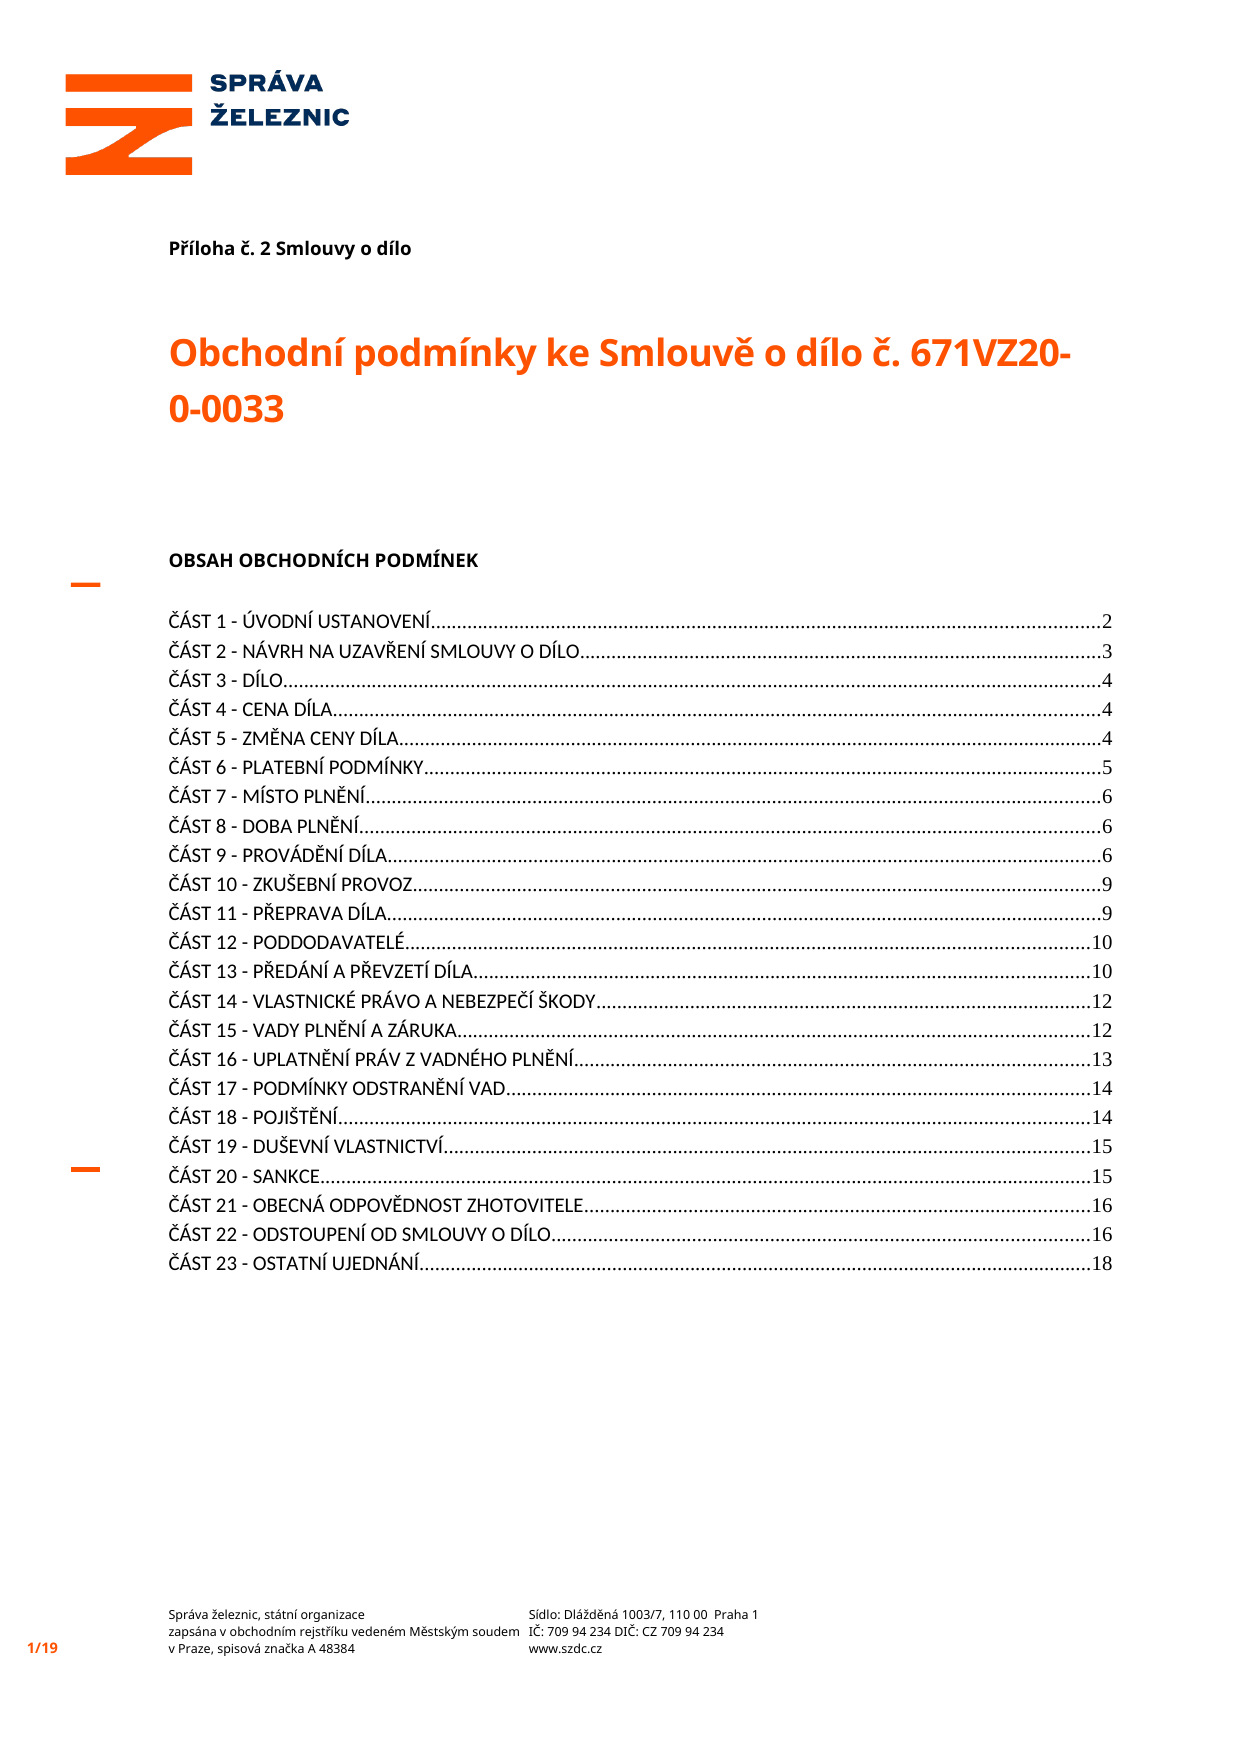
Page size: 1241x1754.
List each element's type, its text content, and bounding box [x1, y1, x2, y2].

text ČÁST 14 - VLASTNICKÉ PRÁVO A NEBEZPEČÍ ŠKODY 12 [168, 988, 1072, 1013]
text ČÁST 22 - ODSTOUPENÍ OD SMLOUVY O DÍLO 16 [168, 1221, 1072, 1247]
text ČÁST 6 - PLATEBNÍ PODMÍNKY 5 [168, 754, 1072, 780]
text ČÁST 18 - POJIŠTĚNÍ 14 [168, 1104, 1072, 1130]
text ČÁST 15 - VADY PLNĚNÍ A ZÁRUKA 12 [168, 1017, 1072, 1042]
text ČÁST 17 - PODMÍNKY ODSTRANĚNÍ VAD 14 [168, 1075, 1072, 1101]
text OBSAH OBCHODNÍCH PODMÍNEK [168, 547, 1072, 573]
text ČÁST 23 - OSTATNÍ UJEDNÁNÍ 18 [168, 1250, 1072, 1276]
text ČÁST 11 - PŘEPRAVA DÍLA 9 [168, 900, 1072, 926]
text ČÁST 16 - UPLATNĚNÍ PRÁV Z VADNÉHO PLNĚNÍ 13 [168, 1046, 1072, 1072]
text ČÁST 9 - PROVÁDĚNÍ DÍLA 6 [168, 842, 1072, 867]
subtitle Obchodní podmínky ke Smlouvě o dílo č. 671VZ20-0-0033 [168, 326, 1072, 433]
text ČÁST 1 - ÚVODNÍ USTANOVENÍ 2 [168, 609, 1072, 634]
text ČÁST 13 - PŘEDÁNÍ A PŘEVZETÍ DÍLA 10 [168, 959, 1072, 984]
text ČÁST 19 - DUŠEVNÍ VLASTNICTVÍ 15 [168, 1134, 1072, 1159]
text ČÁST 21 - OBECNÁ ODPOVĚDNOST ZHOTOVITELE 16 [168, 1192, 1072, 1217]
text ČÁST 3 - DÍLO 4 [168, 667, 1072, 692]
text ČÁST 5 - ZMĚNA CENY DÍLA 4 [168, 725, 1072, 751]
text ČÁST 12 - PODDODAVATELÉ 10 [168, 929, 1072, 955]
text ČÁST 4 - CENA DÍLA 4 [168, 696, 1072, 722]
text ČÁST 7 - MÍSTO PLNĚNÍ 6 [168, 784, 1072, 809]
text Příloha č. 2 Smlouvy o dílo [168, 235, 1146, 261]
text ČÁST 8 - DOBA PLNĚNÍ 6 [168, 813, 1072, 838]
picture [65, 70, 349, 175]
text ČÁST 2 - NÁVRH NA UZAVŘENÍ SMLOUVY O DÍLO 3 [168, 638, 1072, 663]
text ČÁST 20 - SANKCE 15 [168, 1163, 1072, 1188]
text ČÁST 10 - ZKUŠEBNÍ PROVOZ 9 [168, 871, 1072, 897]
